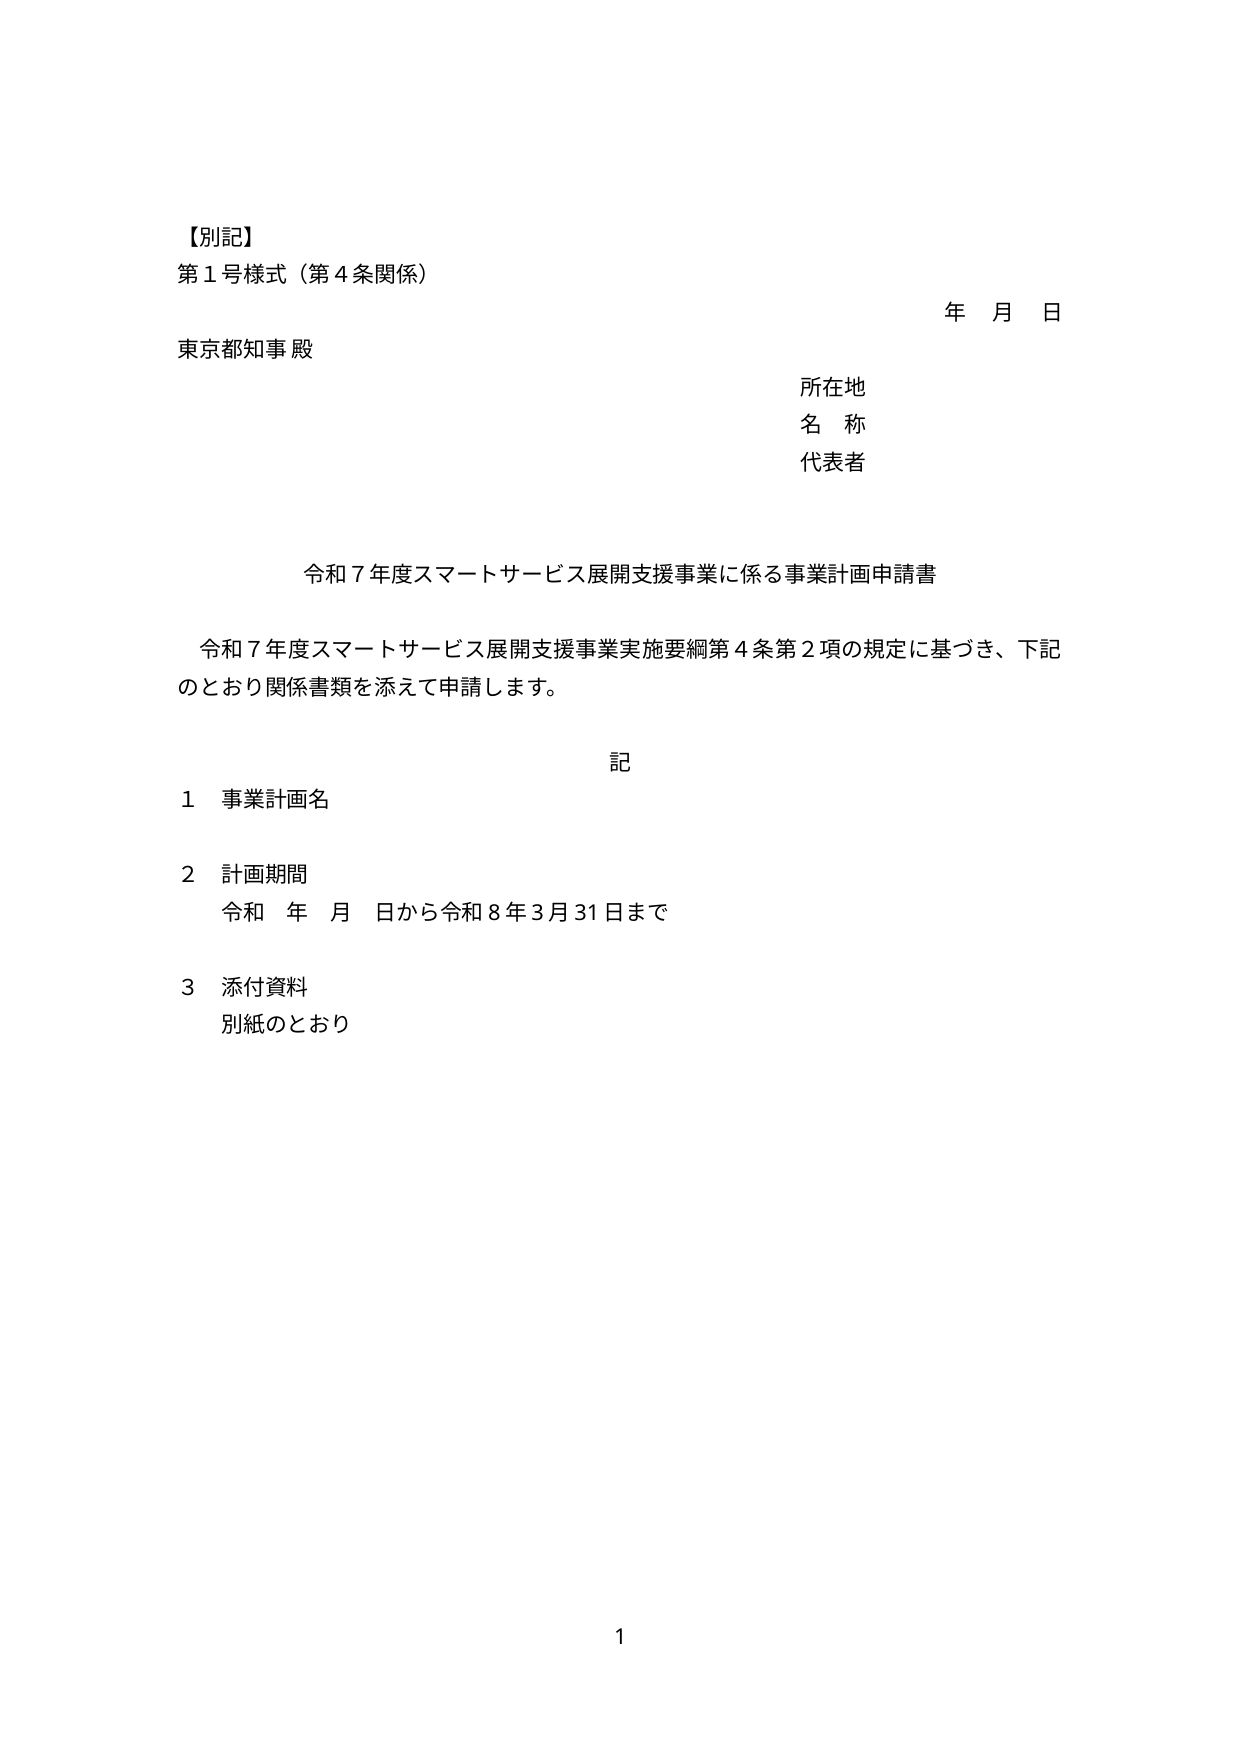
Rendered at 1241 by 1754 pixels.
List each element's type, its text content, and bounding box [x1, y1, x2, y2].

text 代表者 [177, 442, 1063, 479]
text ２ 計画期間 [177, 854, 1063, 892]
text ３ 添付資料 [177, 967, 1063, 1004]
text 東京都知事 殿 [177, 329, 1063, 367]
text 名 称 [177, 404, 1063, 442]
text 【別記】 [177, 217, 1063, 254]
text 令和７年度スマートサービス展開支援事業に係る事業計画申請書 [177, 554, 1063, 592]
text 令和７年度スマートサービス展開支援事業実施要綱第４条第２項の規定に基づき、下記のとおり関係書類を添えて申請します。 [177, 629, 1063, 704]
text 別紙のとおり [177, 1004, 1063, 1042]
text 令和 年 月 日から令和8年3月31日まで [177, 892, 1063, 929]
text １ 事業計画名 [177, 779, 1063, 817]
text 記 [177, 742, 1063, 779]
text 第１号様式（第４条関係） [177, 254, 1063, 292]
text 所在地 [177, 367, 1063, 404]
text 年 月 日 [177, 292, 1063, 329]
